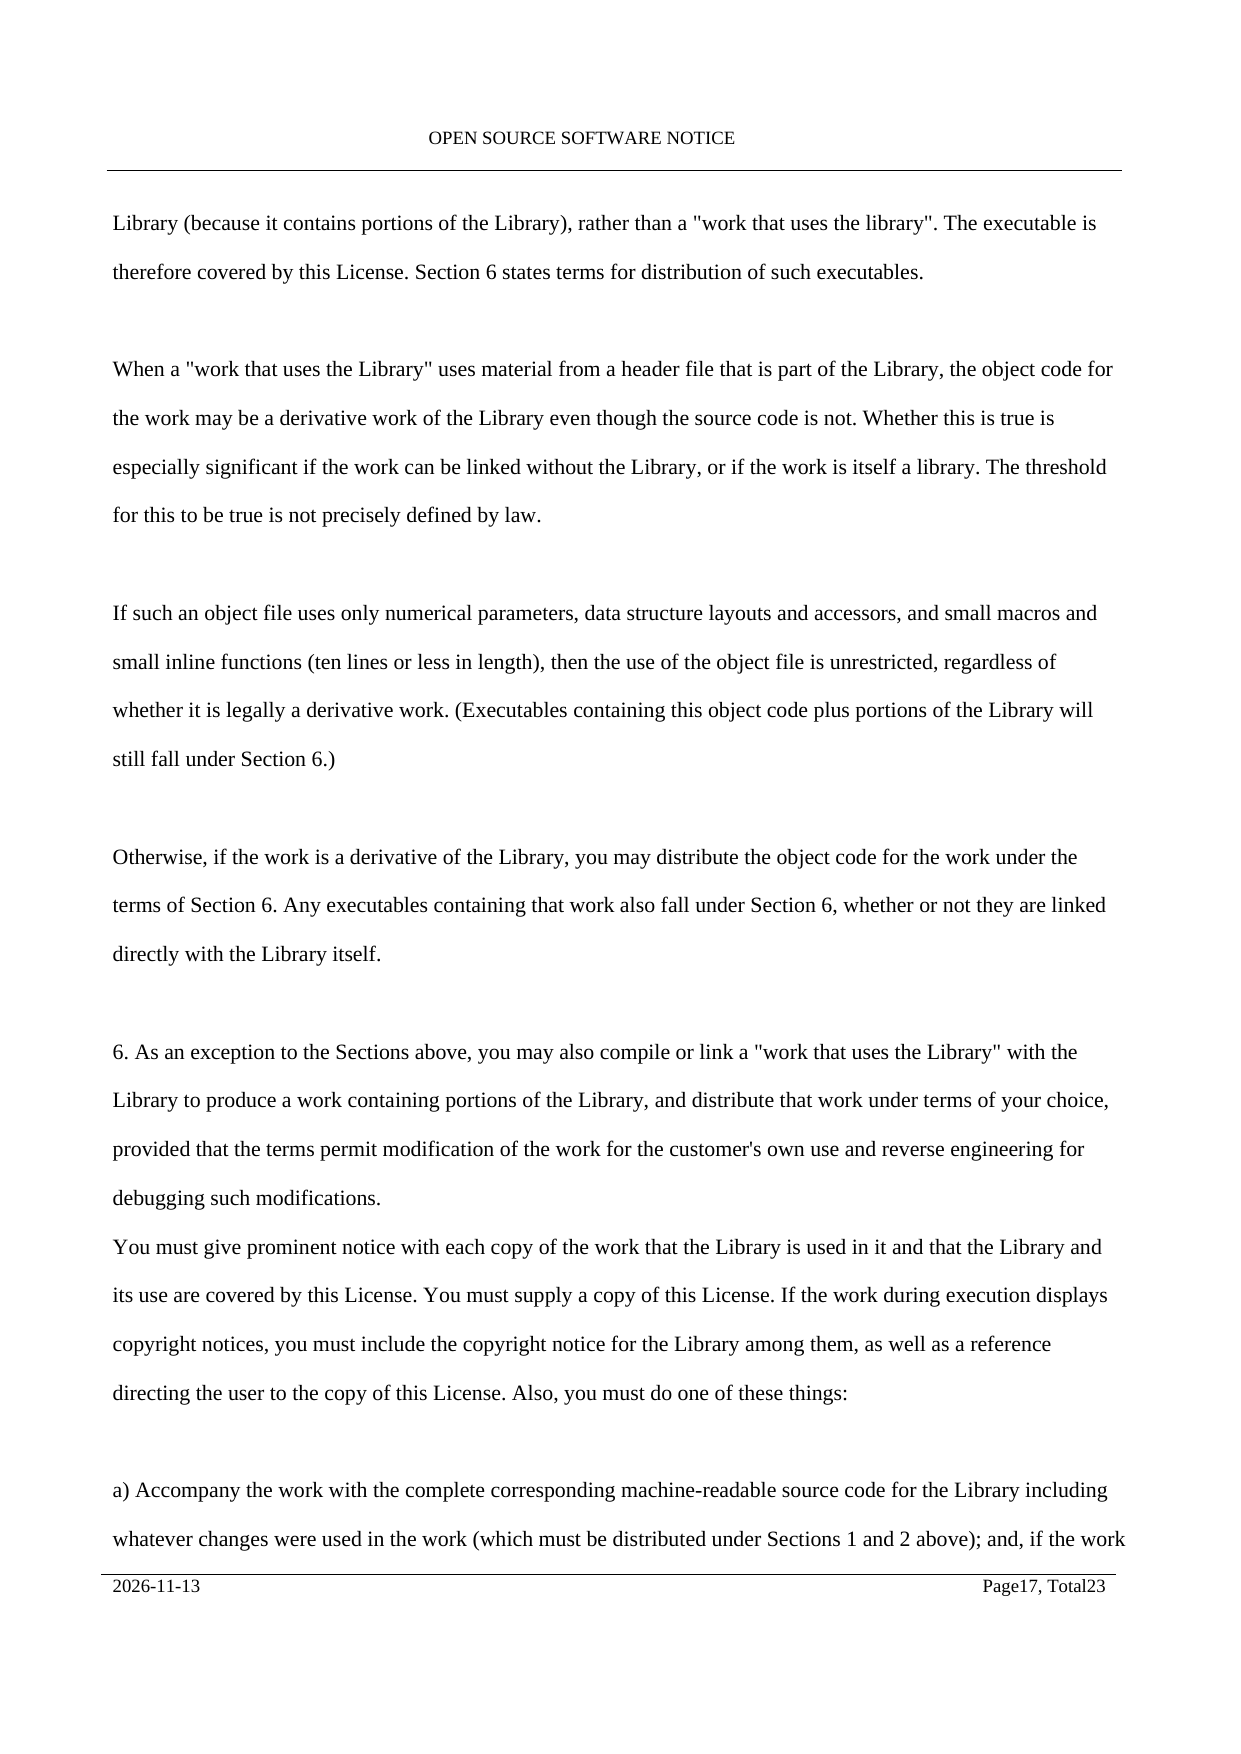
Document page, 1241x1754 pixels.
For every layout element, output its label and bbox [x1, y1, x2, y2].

text [112, 206, 1128, 1555]
